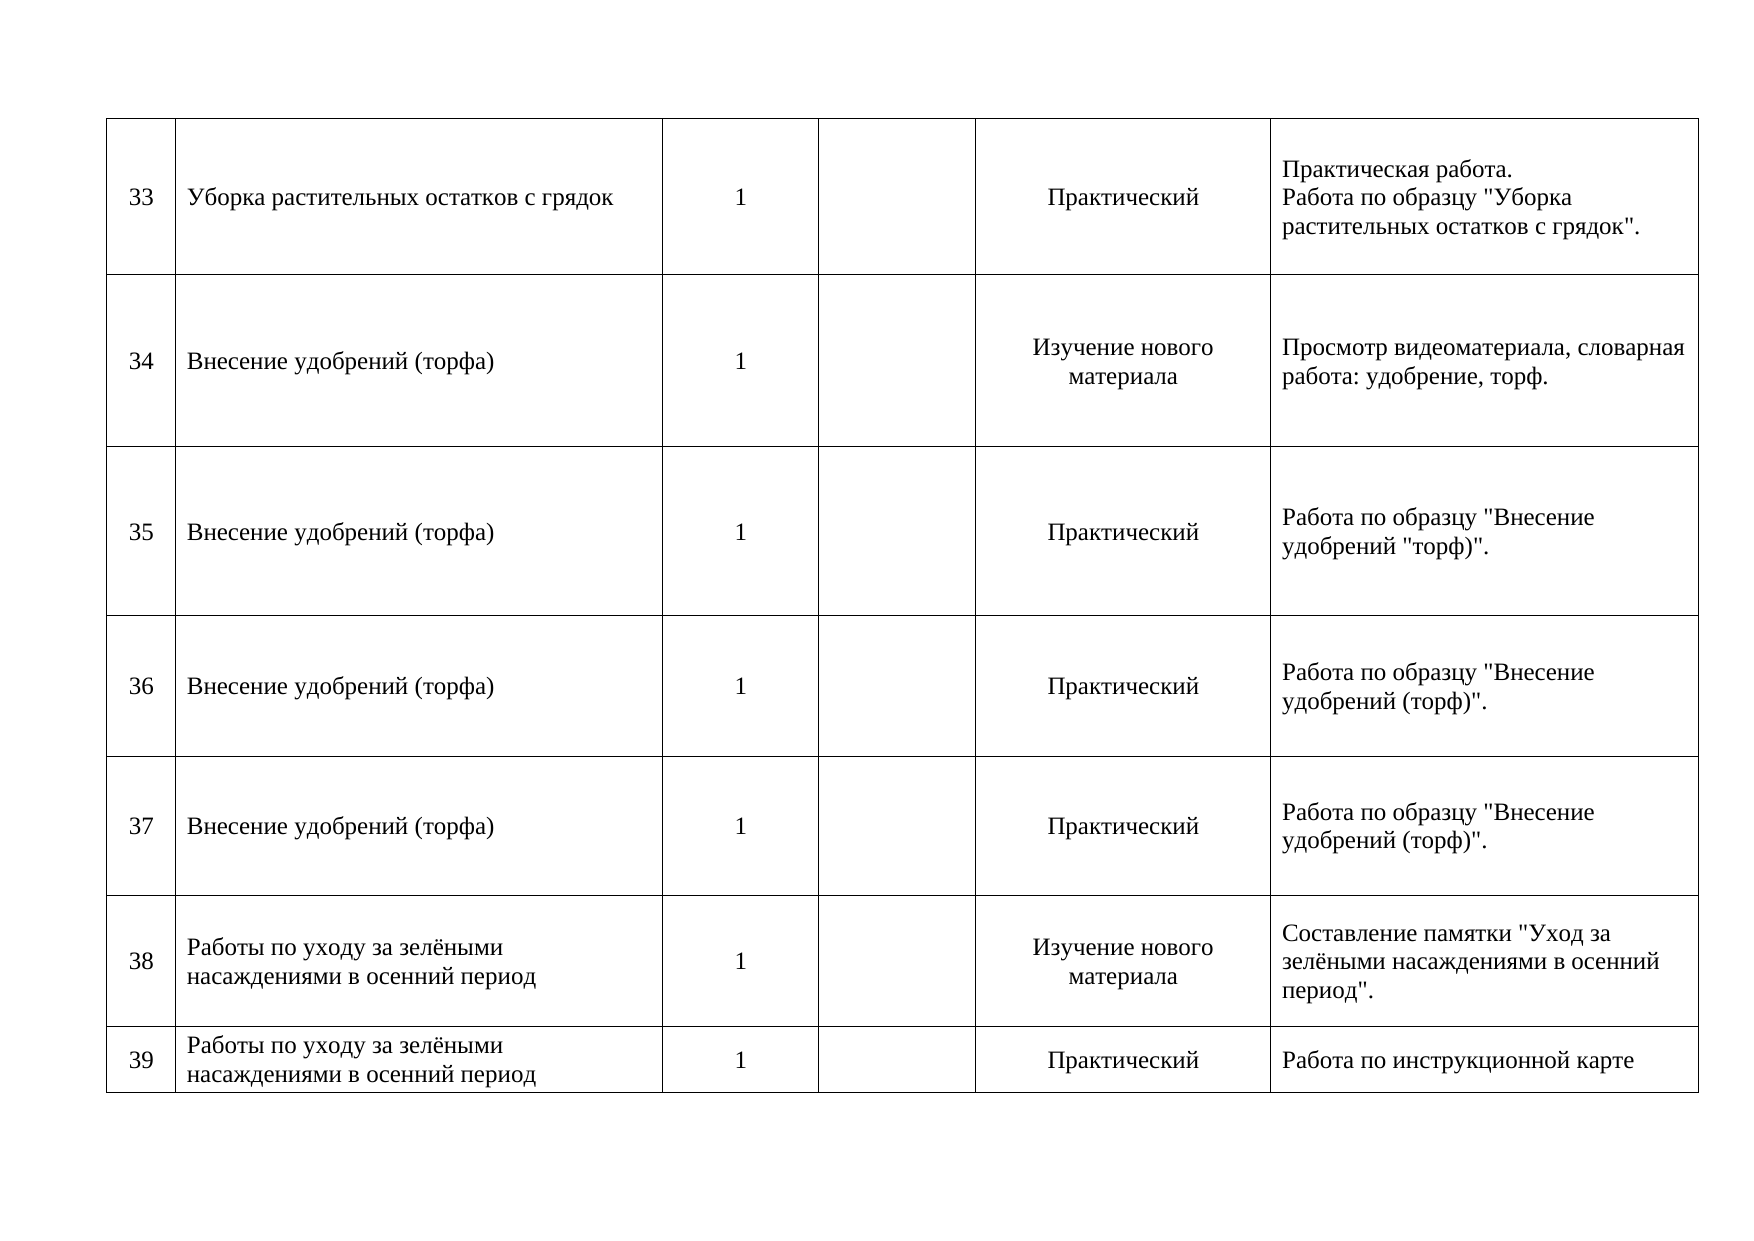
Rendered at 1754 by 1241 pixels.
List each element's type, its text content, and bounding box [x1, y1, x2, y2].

table_cell 33 [107, 119, 175, 274]
table_cell [819, 616, 975, 756]
table_cell Составление памятки "Уход за зелёными насаждениями в осенний период". [1271, 896, 1698, 1026]
table_cell Практический [976, 447, 1270, 615]
table_cell Практический [976, 1027, 1270, 1092]
table_cell 34 [107, 275, 175, 446]
table_cell 1 [663, 447, 818, 615]
table_cell 39 [107, 1027, 175, 1092]
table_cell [176, 119, 662, 274]
table_cell 1 [663, 616, 818, 756]
table_cell Внесение удобрений (торфа) [176, 757, 662, 895]
table_cell 1 [663, 119, 818, 274]
table_cell 36 [107, 616, 175, 756]
table_cell Работа по образцу "Внесение удобрений (торф)". [1271, 616, 1698, 756]
table_cell [819, 757, 975, 895]
table_cell Работа по образцу "Внесение удобрений (торф)". [1271, 757, 1698, 895]
table_cell 35 [107, 447, 175, 615]
table_cell [819, 275, 975, 446]
table_cell 1 [663, 896, 818, 1026]
table_cell Внесение удобрений (торфа) [176, 447, 662, 615]
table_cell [1271, 1027, 1698, 1092]
table_cell 1 [663, 757, 818, 895]
table_cell Внесение удобрений (торфа) [176, 616, 662, 756]
table_cell Работа по образцу "Внесение удобрений "торф)". [1271, 447, 1698, 615]
table_cell Практический [976, 757, 1270, 895]
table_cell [176, 896, 662, 1026]
table_cell Практический [976, 616, 1270, 756]
table_cell Изучение нового материала [976, 896, 1270, 1026]
table_cell [819, 447, 975, 615]
table_cell Практический [976, 119, 1270, 274]
table_cell Внесение удобрений (торфа) [176, 275, 662, 446]
table_cell Изучение нового материала [976, 275, 1270, 446]
table_cell 1 [663, 275, 818, 446]
table_cell [819, 1027, 975, 1092]
table_cell Просмотр видеоматериала, словарная работа: удобрение, торф. [1271, 275, 1698, 446]
table_cell 1 [663, 1027, 818, 1092]
table_cell [819, 119, 975, 274]
table_cell 37 [107, 757, 175, 895]
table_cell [176, 1027, 662, 1092]
table_cell 38 [107, 896, 175, 1026]
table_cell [1271, 119, 1698, 274]
table_cell [819, 896, 975, 1026]
